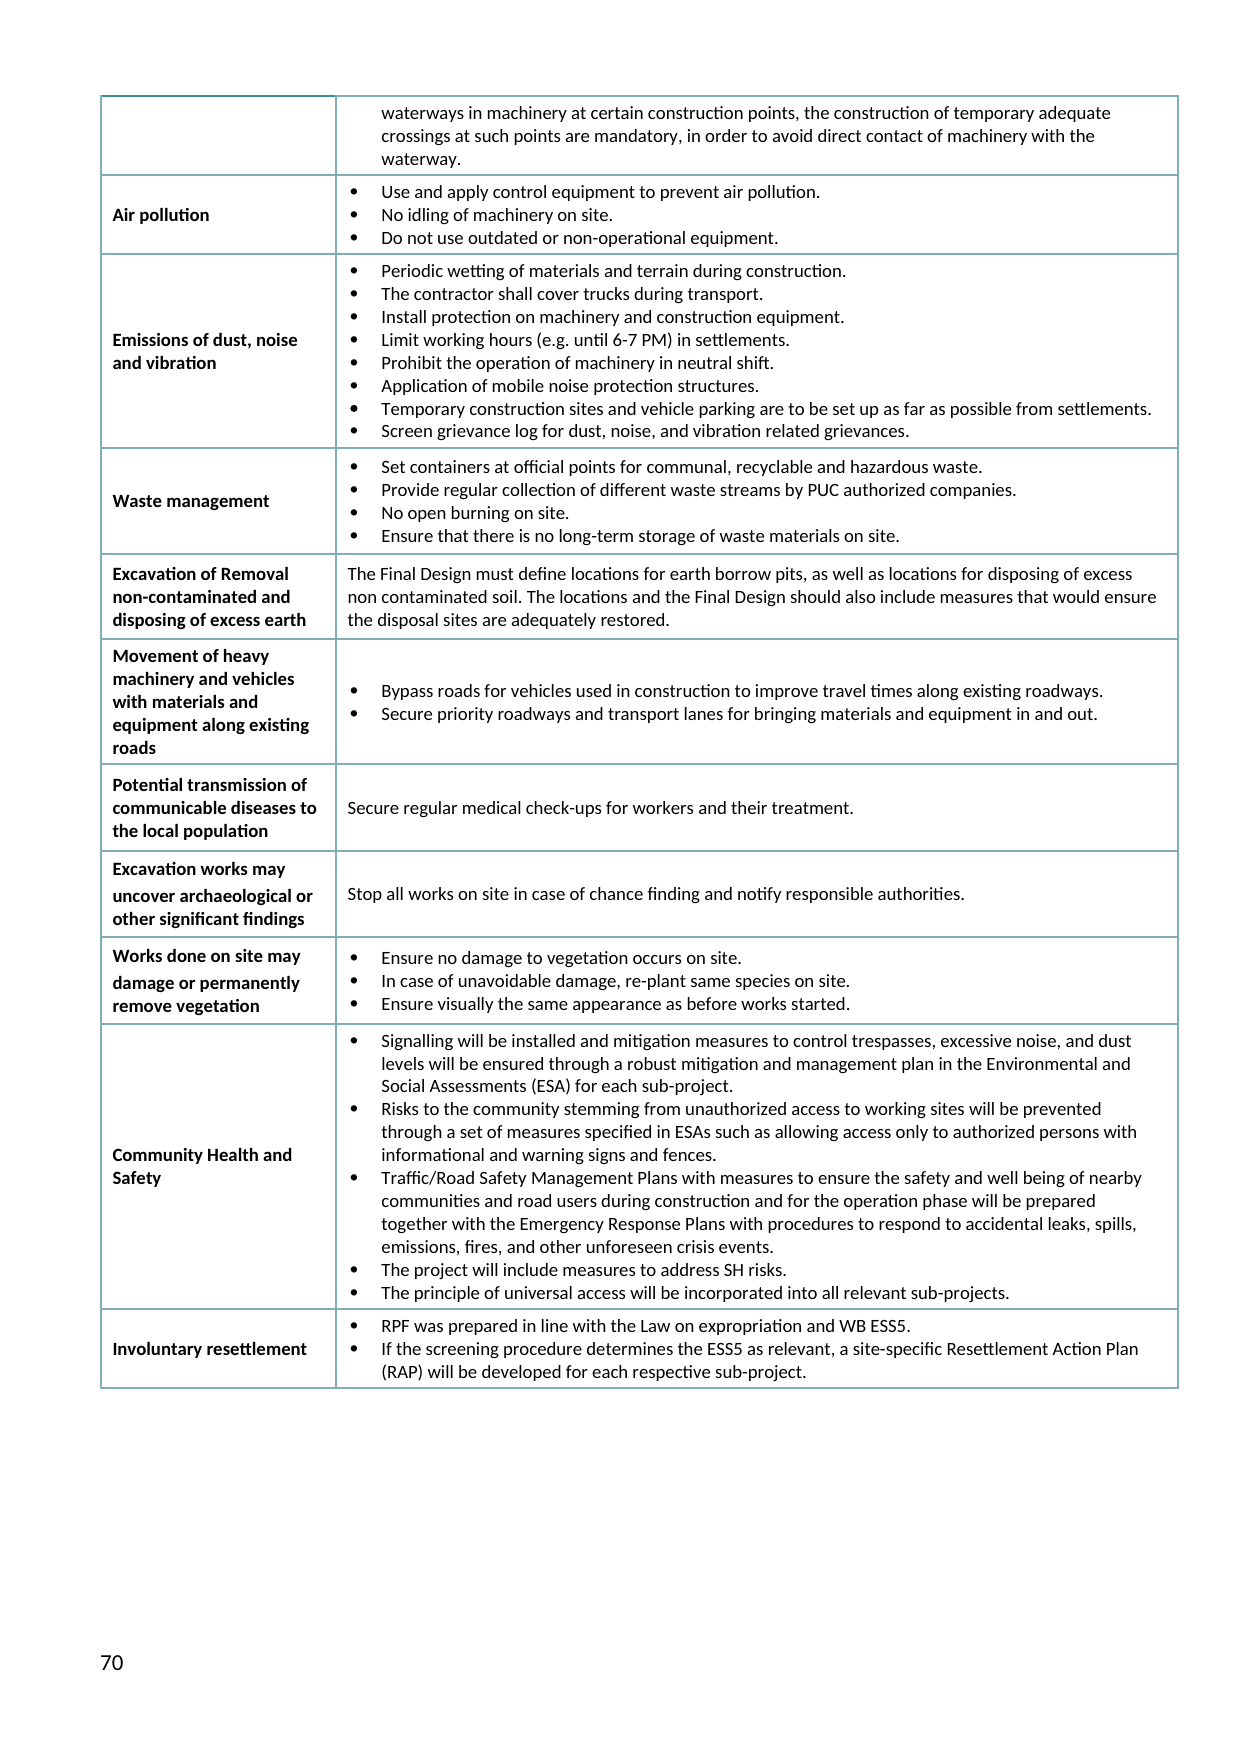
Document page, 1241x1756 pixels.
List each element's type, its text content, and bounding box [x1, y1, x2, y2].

table_cell Movement of heavy machinery and vehicles with materials and equipment along existing roads [102, 640, 335, 763]
table_cell Ensure no damage to vegetation occurs on site. In case of unavoidable damage, re-plant same species on site. Ensure visually the same appearance as before works started. [337, 938, 1177, 1023]
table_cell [337, 97, 1177, 174]
table_cell Set containers at official points for communal, recyclable and hazardous waste. Provide regular collection of different waste streams by PUC authorized companies. No open burning on site. Ensure that there is no long-term storage of waste materials on site. [337, 449, 1177, 553]
table_cell Periodic wetting of materials and terrain during construction. The contractor shall cover trucks during transport. Install protection on machinery and construction equipment. Limit working hours (e.g. until 6-7 PM) in settlements. Prohibit the operation of machinery in neutral shift. Application of mobile noise protection structures. Temporary construction sites and vehicle parking are to be set up as far as possible from settlements. Screen grievance log for dust, noise, and vibration related grievances. [337, 255, 1177, 447]
table_cell Excavation works may uncover archaeological or other significant findings [102, 852, 335, 936]
table_cell Community Health and Safety [102, 1025, 335, 1308]
table_cell Excavation of Removal non-contaminated and disposing of excess earth [102, 555, 335, 638]
table_cell Stop all works on site in case of chance finding and notify responsible authorities. [337, 852, 1177, 936]
table_cell Bypass roads for vehicles used in construction to improve travel times along existing roadways. Secure priority roadways and transport lanes for bringing materials and equipment in and out. [337, 640, 1177, 763]
table_cell Potential transmission of communicable diseases to the local population [102, 765, 335, 850]
table_cell Works done on site may damage or permanently remove vegetation [102, 938, 335, 1023]
table_cell Waste management [102, 449, 335, 553]
table_cell Secure regular medical check-ups for workers and their treatment. [337, 765, 1177, 850]
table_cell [102, 97, 335, 174]
table_cell Use and apply control equipment to prevent air pollution. No idling of machinery on site. Do not use outdated or non-operational equipment. [337, 176, 1177, 253]
table_cell Signalling will be installed and mitigation measures to control trespasses, excessive noise, and dust levels will be ensured through a robust mitigation and management plan in the Environmental and Social Assessments (ESA) for each sub-project. Risks to the community stemming from unauthorized access to working sites will be prevented through a set of measures specified in ESAs such as allowing access only to authorized persons with informational and warning signs and fences. Traffic/Road Safety Management Plans with measures to ensure the safety and well being of nearby communities and road users during construction and for the operation phase will be prepared together with the Emergency Response Plans with procedures to respond to accidental leaks, spills, emissions, fires, and other unforeseen crisis events. The project will include measures to address SH risks. The principle of universal access will be incorporated into all relevant sub-projects. [337, 1025, 1177, 1308]
table_cell Emissions of dust, noise and vibration [102, 255, 335, 447]
table_cell The Final Design must define locations for earth borrow pits, as well as locations for disposing of excess non contaminated soil. The locations and the Final Design should also include measures that would ensure the disposal sites are adequately restored. [337, 555, 1177, 638]
table_cell RPF was prepared in line with the Law on expropriation and WB ESS5. If the screening procedure determines the ESS5 as relevant, a site-specific Resettlement Action Plan (RAP) will be developed for each respective sub-project. [337, 1310, 1177, 1387]
table_cell Air pollution [102, 176, 335, 253]
table_cell Involuntary resettlement [102, 1310, 335, 1387]
